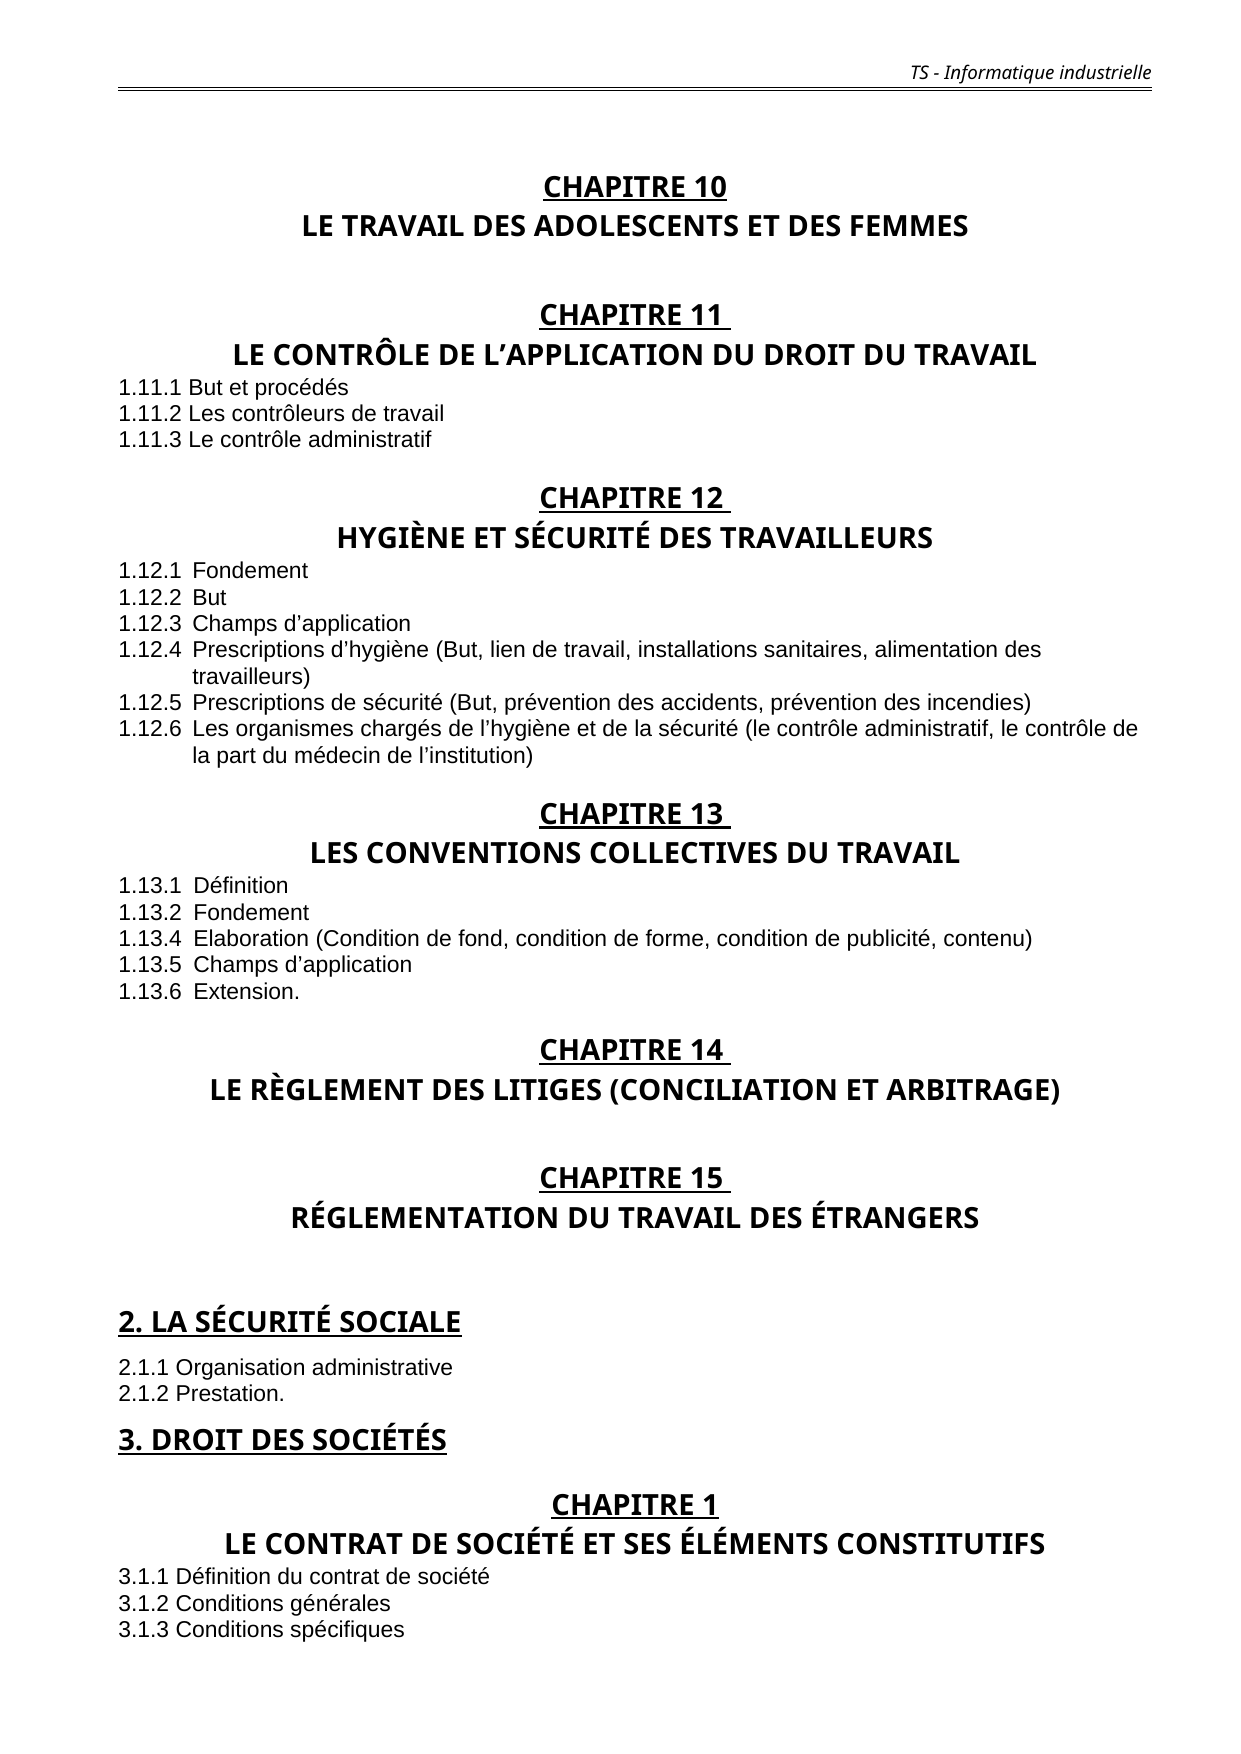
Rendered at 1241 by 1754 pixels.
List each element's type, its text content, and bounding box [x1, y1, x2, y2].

text 3.1.2 Conditions générales [118, 1589, 1092, 1616]
title Chapitre 13 Les conventions collectives du travail [118, 793, 1152, 872]
text 1.13.4 Elaboration (Condition de fond, condition de forme, condition de publicité, contenu) [118, 925, 1152, 951]
text 3.1.1 Définition du contrat de société [118, 1563, 1092, 1589]
text 1.13.5 Champs d’application [118, 951, 1152, 978]
subtitle 2. La sécurité sociale [118, 1302, 1152, 1341]
text 2.1.1 Organisation administrative [118, 1354, 1152, 1380]
text 1.12.3 Champs d’application [118, 610, 1152, 636]
text 1.12.4 Prescriptions d’hygiène (But, lien de travail, installations sanitaires, alimentation des travailleurs) [118, 636, 1152, 689]
text 1.12.2 But [118, 583, 1152, 610]
text 1.12.6 Les organismes chargés de l’hygiène et de la sécurité (le contrôle administratif, le contrôle de la part du médecin de l’institution) [118, 715, 1152, 768]
text 1.11.2 Les contrôleurs de travail [118, 400, 1152, 426]
text 1.11.3 Le contrôle administratif [118, 426, 1152, 453]
text 1.12.1 Fondement [118, 557, 1152, 583]
subtitle 3. Droit des sociétés [118, 1419, 1152, 1459]
title Chapitre 15 Réglementation du travail des étrangers [118, 1158, 1152, 1237]
title Chapitre 12 Hygiène et sécurité des travailleurs [118, 478, 1152, 557]
title Chapitre 1 Le contrat de société et ses éléments constitutifs [118, 1484, 1152, 1563]
title Chapitre 11 Le contrôle de l’application du droit du travail [118, 294, 1152, 374]
text 3.1.3 Conditions spécifiques [118, 1616, 1092, 1642]
text 1.13.6 Extension. [118, 978, 1152, 1004]
text 1.12.5 Prescriptions de sécurité (But, prévention des accidents, prévention des incendies) [118, 689, 1152, 715]
text 1.13.2 Fondement [118, 899, 1152, 925]
title Chapitre 10 Le travail des adolescents et des femmes [118, 166, 1152, 245]
text 1.13.1 Définition [118, 872, 1152, 899]
text 1.11.1 But et procédés [118, 374, 1152, 400]
text 2.1.2 Prestation. [118, 1380, 1152, 1407]
title Chapitre 14 Le règlement des litiges (Conciliation et arbitrage) [118, 1029, 1152, 1108]
